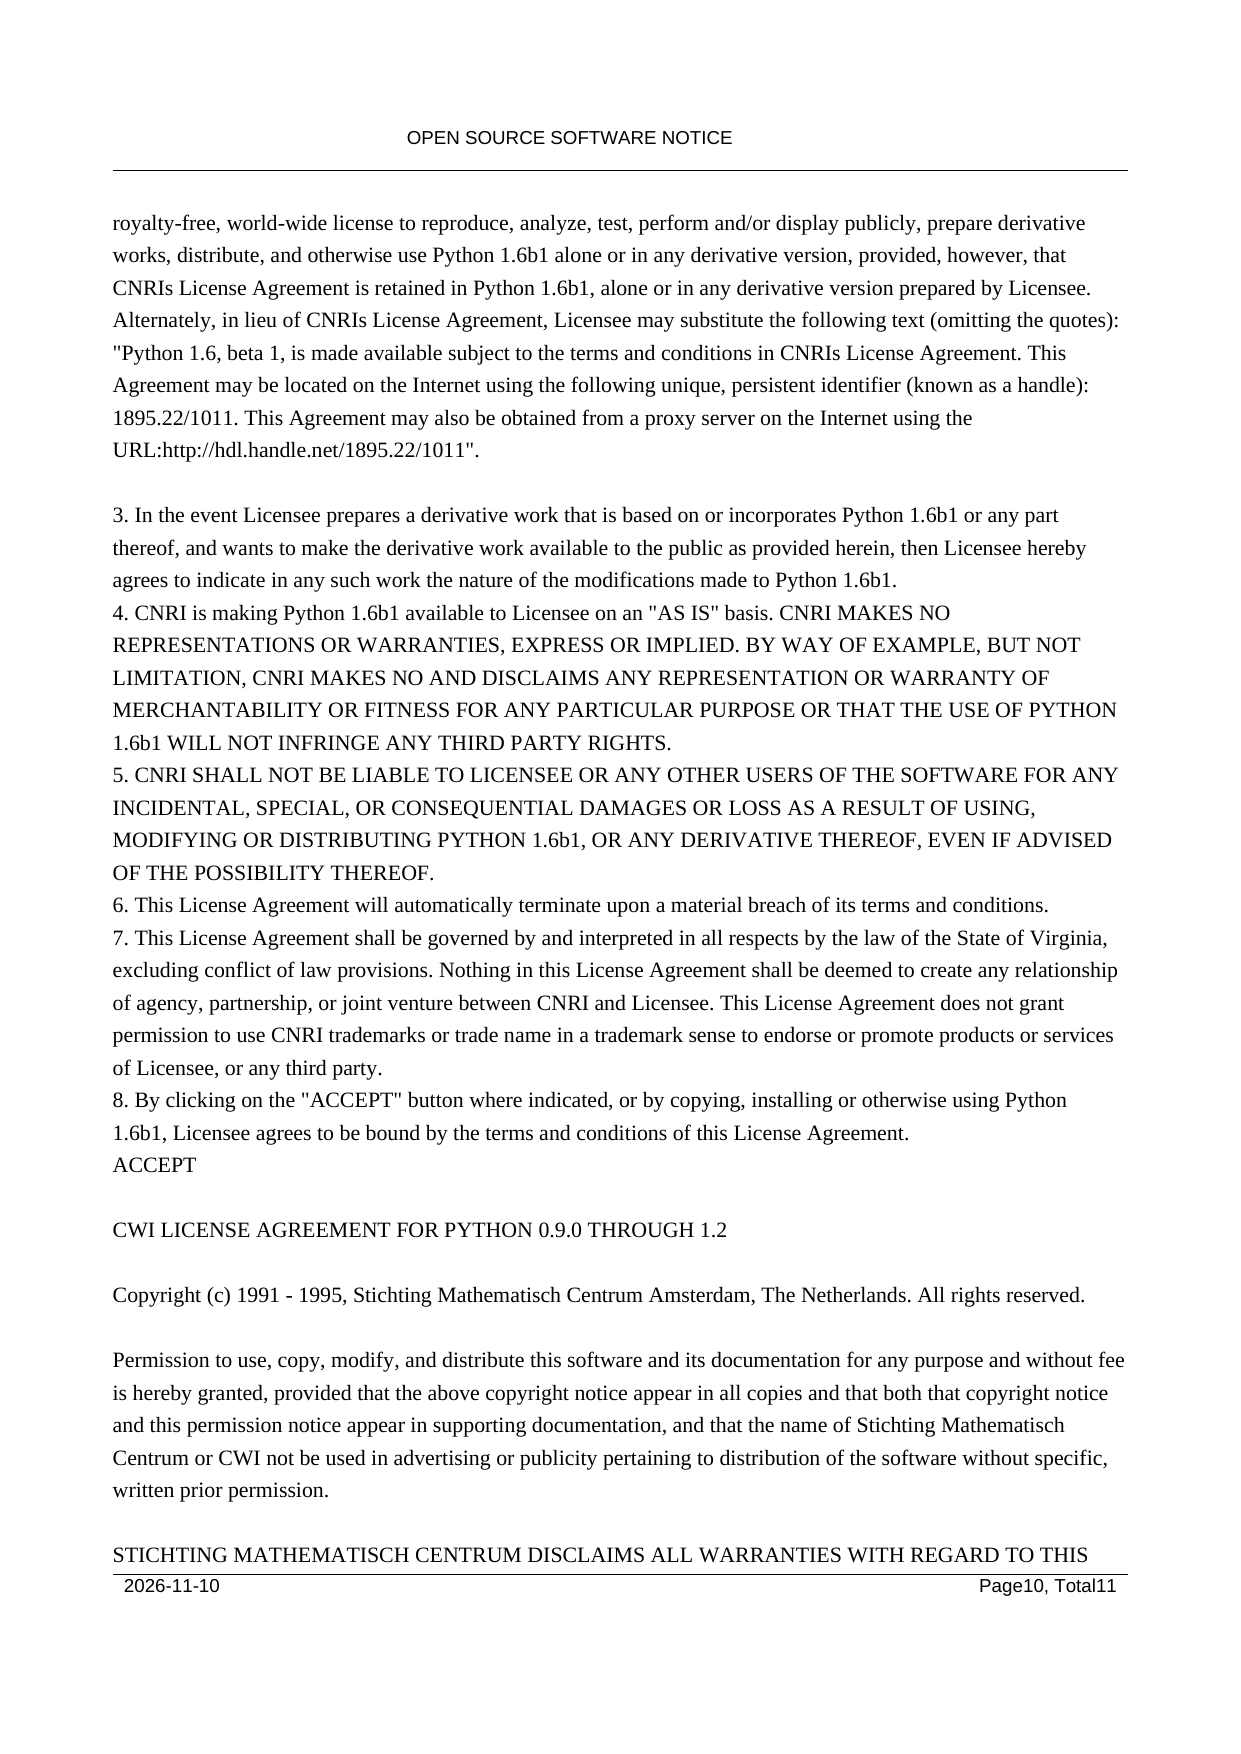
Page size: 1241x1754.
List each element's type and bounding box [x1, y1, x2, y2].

text [112, 206, 1128, 1571]
